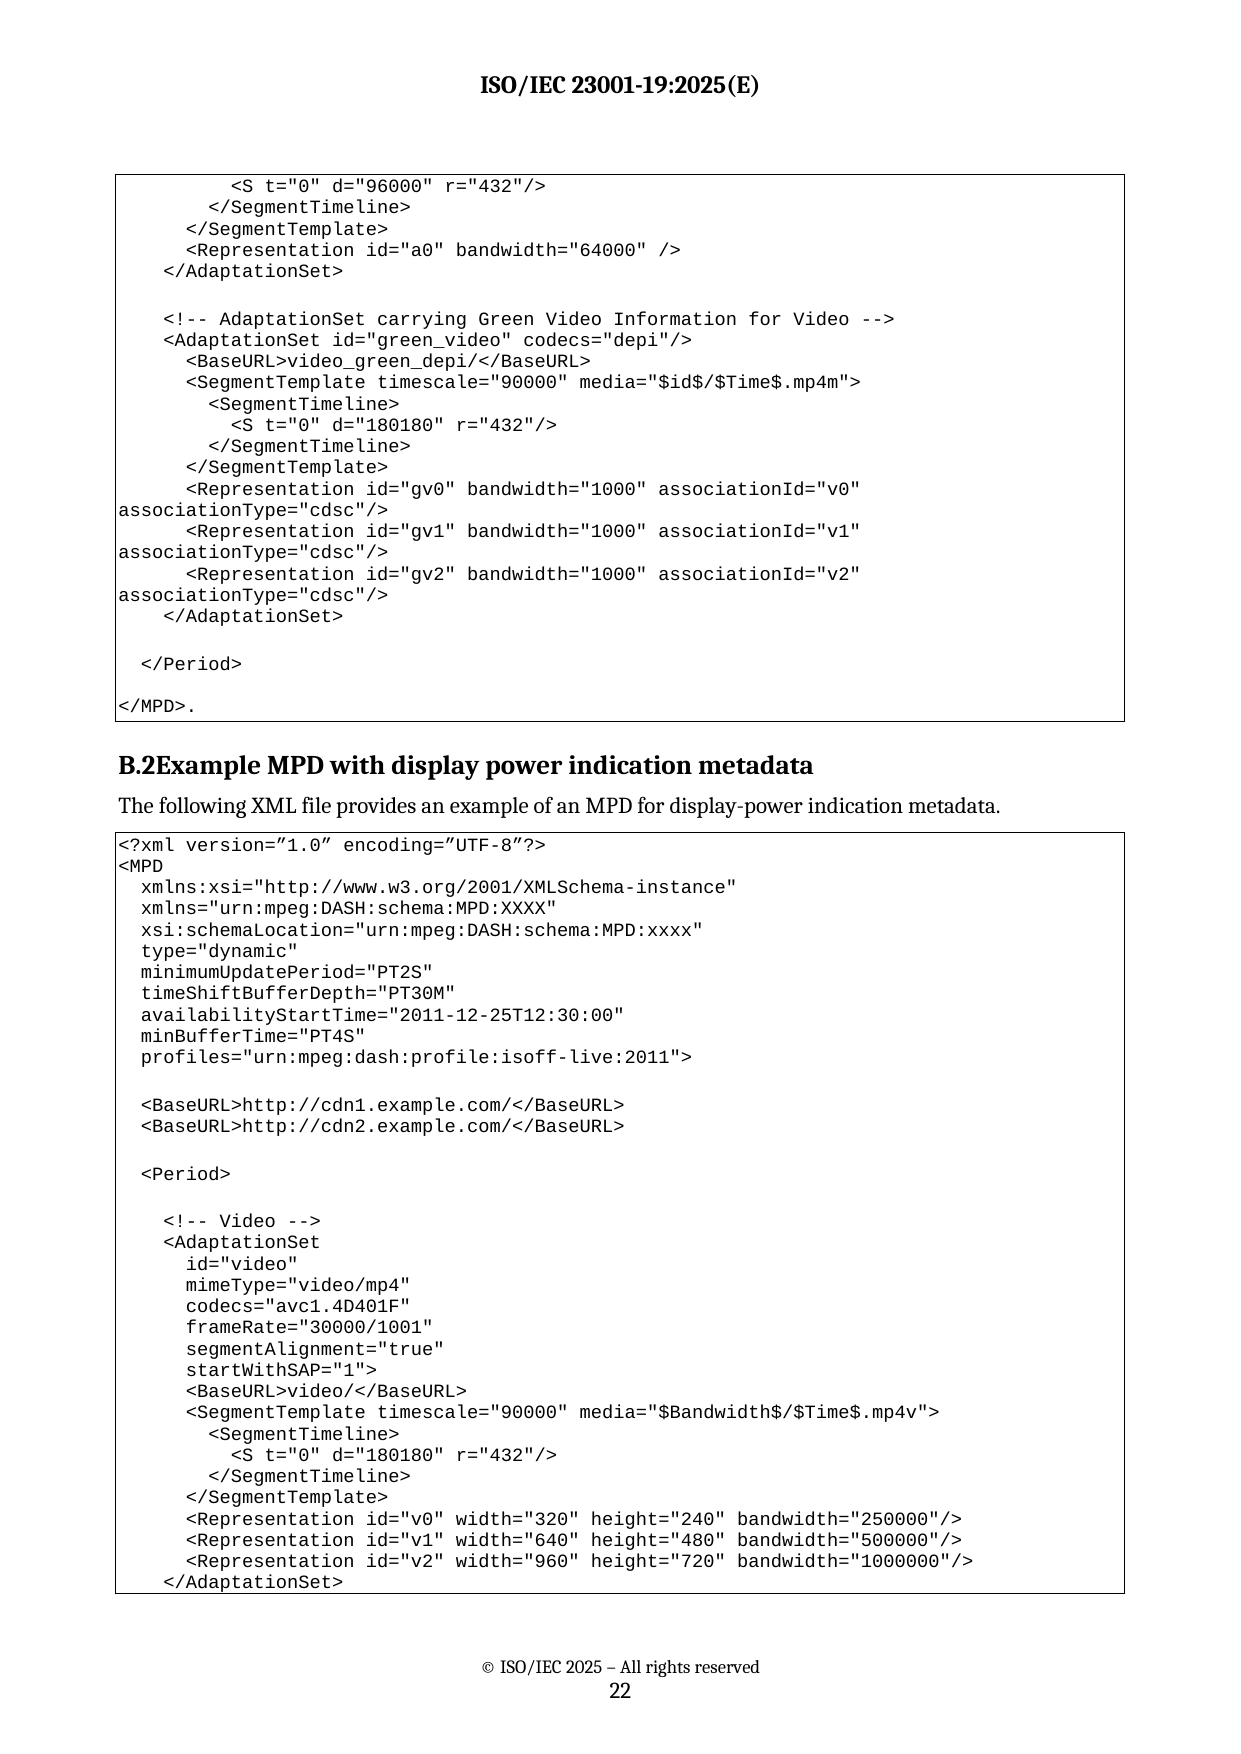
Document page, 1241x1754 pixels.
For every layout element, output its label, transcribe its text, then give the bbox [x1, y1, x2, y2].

text <Representation id="gv2" bandwidth="1000" associationId="v2" associationType="cdsc"/> [118, 564, 1122, 607]
text xsi:schemaLocation="urn:mpeg:DASH:schema:MPD:xxxx" [118, 920, 1122, 942]
text <BaseURL>http://cdn2.example.com/</BaseURL> [118, 1117, 1122, 1138]
text xmlns="urn:mpeg:DASH:schema:MPD:XXXX" [118, 899, 1122, 920]
text </AdaptationSet> [118, 262, 1122, 283]
text startWithSAP="1"> [118, 1361, 1122, 1382]
text availabilityStartTime="2011-12-25T12:30:00" [118, 1005, 1122, 1027]
text </AdaptationSet> [118, 1573, 1122, 1593]
text <S t="0" d="180180" r="432"/> [118, 1446, 1122, 1467]
text </MPD>. [116, 694, 1124, 721]
text codecs="avc1.4D401F" [118, 1297, 1122, 1318]
text </SegmentTemplate> [118, 1488, 1122, 1509]
text <SegmentTemplate timescale="90000" media="$id$/$Time$.mp4m"> [118, 373, 1122, 394]
text id="video" [118, 1254, 1122, 1276]
text <MPD [118, 857, 1122, 878]
text <?xml version=”1.0” encoding=”UTF-8”?> [116, 833, 1124, 857]
text </SegmentTimeline> [118, 1467, 1122, 1488]
text </SegmentTimeline> [118, 437, 1122, 458]
text <Representation id="gv0" bandwidth="1000" associationId="v0" associationType="cdsc"/> [118, 479, 1122, 522]
text </SegmentTemplate> [118, 219, 1122, 241]
text <AdaptationSet id="green_video" codecs="depi"/> [118, 331, 1122, 352]
text </AdaptationSet> [118, 607, 1122, 628]
text profiles="urn:mpeg:dash:profile:isoff-live:2011"> [118, 1048, 1122, 1069]
text <Period> [118, 1164, 1122, 1186]
text minBufferTime="PT4S" [118, 1027, 1122, 1048]
text <BaseURL>http://cdn1.example.com/</BaseURL> [118, 1095, 1122, 1117]
text <SegmentTemplate timescale="90000" media="$Bandwidth$/$Time$.mp4v"> [118, 1403, 1122, 1424]
text </SegmentTemplate> [118, 458, 1122, 479]
text The following XML file provides an example of an MPD for display-power indication metadata. [118, 793, 1122, 820]
text <Representation id="v0" width="320" height="240" bandwidth="250000"/> [118, 1509, 1122, 1531]
text <!-- AdaptationSet carrying Green Video Information for Video --> [118, 309, 1122, 331]
text <BaseURL>video/</BaseURL> [118, 1382, 1122, 1403]
text <BaseURL>video_green_depi/</BaseURL> [118, 352, 1122, 373]
text <SegmentTimeline> [118, 394, 1122, 416]
text <Representation id="a0" bandwidth="64000" /> [118, 241, 1122, 262]
text frameRate="30000/1001" [118, 1318, 1122, 1339]
text type="dynamic" [118, 942, 1122, 963]
text <AdaptationSet [118, 1233, 1122, 1254]
text <Representation id="gv1" bandwidth="1000" associationId="v1" associationType="cdsc"/> [118, 522, 1122, 564]
text <!-- Video --> [118, 1212, 1122, 1233]
text <S t="0" d="180180" r="432"/> [118, 416, 1122, 437]
text <SegmentTimeline> [118, 1424, 1122, 1446]
text <Representation id="v2" width="960" height="720" bandwidth="1000000"/> [118, 1552, 1122, 1573]
text <S t="0" d="96000" r="432"/> [116, 175, 1124, 198]
text xmlns:xsi="http://www.w3.org/2001/XMLSchema-instance" [118, 878, 1122, 899]
text mimeType="video/mp4" [118, 1276, 1122, 1297]
text </SegmentTimeline> [118, 198, 1122, 219]
text </Period> [118, 655, 1122, 676]
text minimumUpdatePeriod="PT2S" [118, 963, 1122, 984]
text timeShiftBufferDepth="PT30M" [118, 984, 1122, 1005]
list Example MPD with display power indication metadata [118, 750, 1122, 781]
text <Representation id="v1" width="640" height="480" bandwidth="500000"/> [118, 1531, 1122, 1552]
text segmentAlignment="true" [118, 1339, 1122, 1361]
